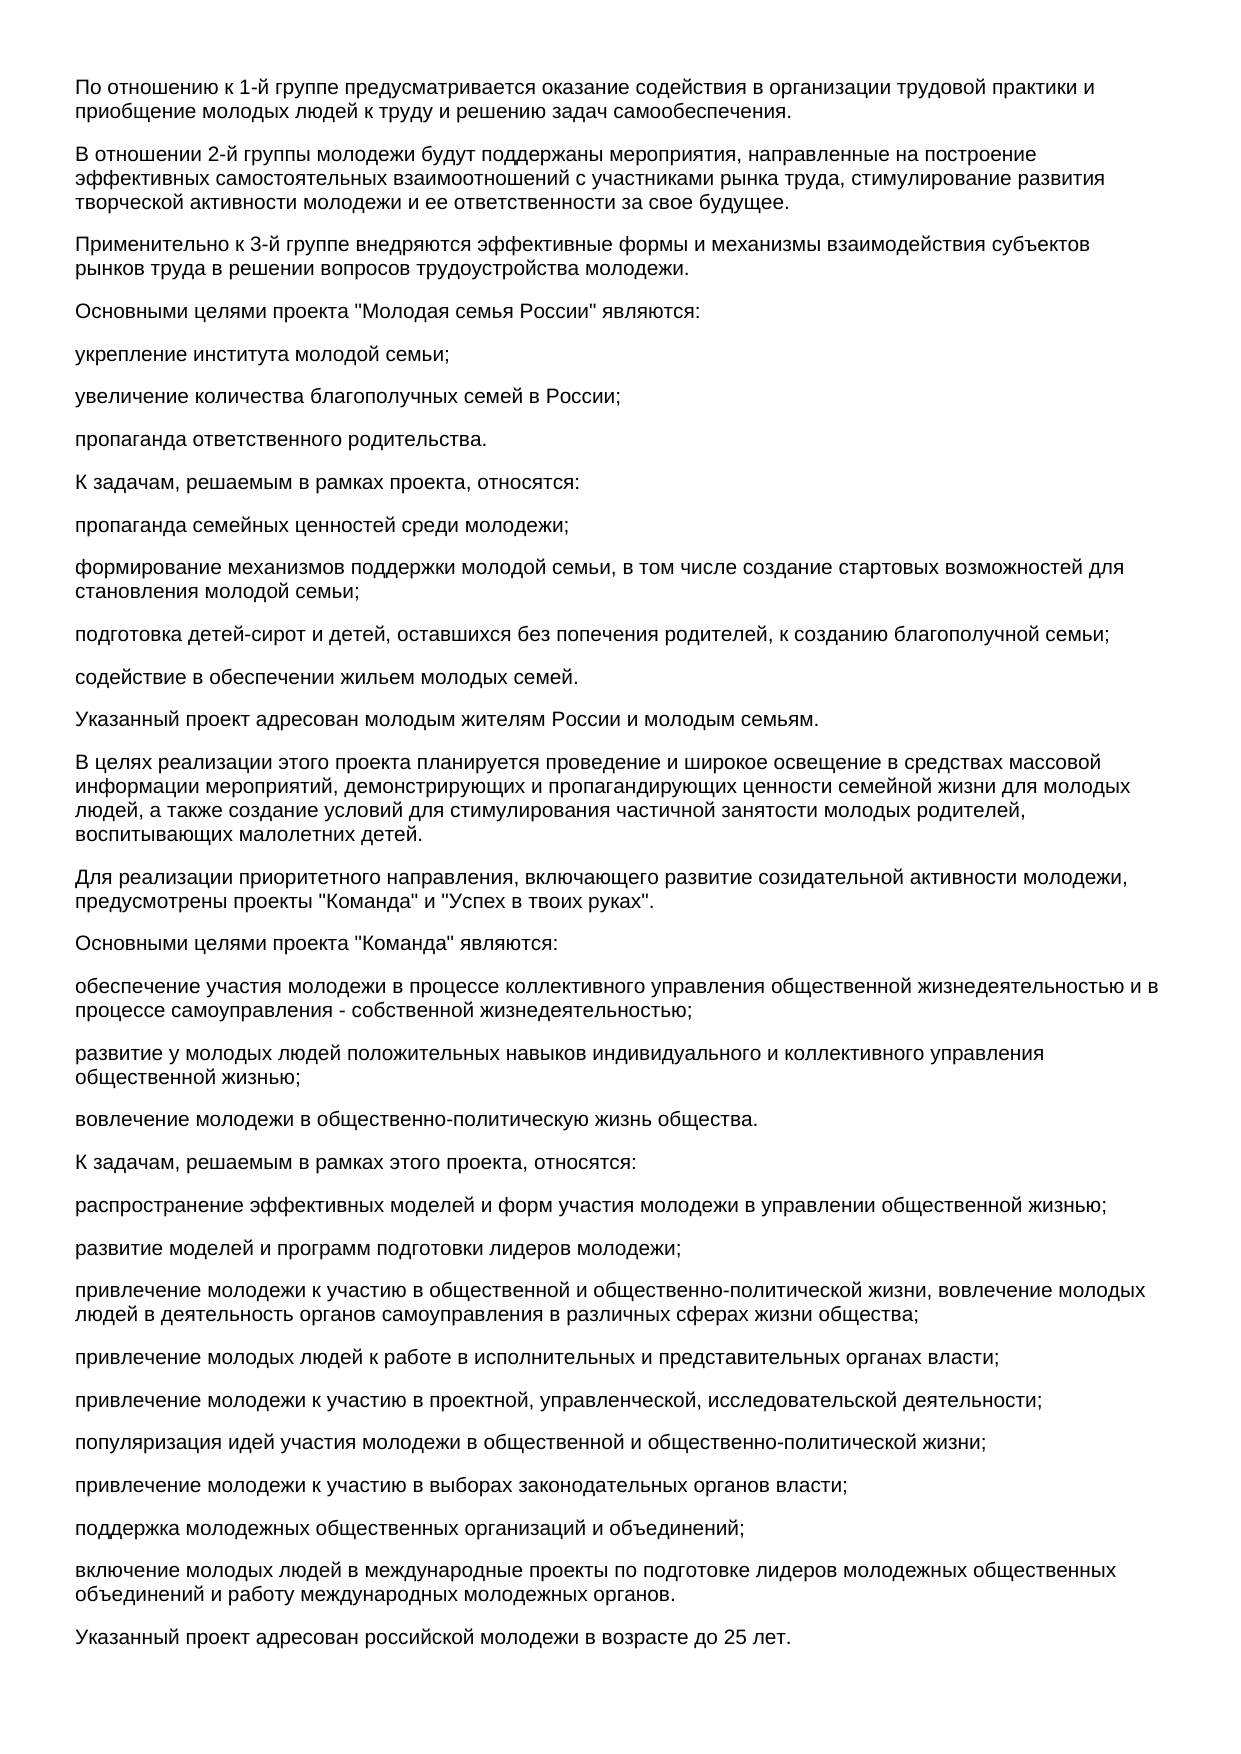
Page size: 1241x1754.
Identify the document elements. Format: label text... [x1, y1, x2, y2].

text развитие у молодых людей положительных навыков индивидуального и коллективного управления общественной жизнью; [75, 1041, 1165, 1088]
text пропаганда семейных ценностей среди молодежи; [75, 512, 1165, 536]
text увеличение количества благополучных семей в России; [75, 384, 1165, 408]
text содействие в обеспечении жильем молодых семей. [75, 664, 1165, 688]
text поддержка молодежных общественных организаций и объединений; [75, 1516, 1165, 1539]
text Для реализации приоритетного направления, включающего развитие созидательной активности молодежи, предусмотрены проекты "Команда" и "Успех в твоих руках". [75, 864, 1165, 912]
text обеспечение участия молодежи в процессе коллективного управления общественной жизнедеятельностью и в процессе самоуправления - собственной жизнедеятельностью; [75, 974, 1165, 1022]
text Указанный проект адресован молодым жителям России и молодым семьям. [75, 707, 1165, 731]
text Основными целями проекта "Молодая семья России" являются: [75, 299, 1165, 323]
text привлечение молодых людей к работе в исполнительных и представительных органах власти; [75, 1345, 1165, 1369]
text привлечение молодежи к участию в общественной и общественно-политической жизни, вовлечение молодых людей в деятельность органов самоуправления в различных сферах жизни общества; [75, 1278, 1165, 1326]
text В целях реализации этого проекта планируется проведение и широкое освещение в средствах массовой информации мероприятий, демонстрирующих и пропагандирующих ценности семейной жизни для молодых людей, а также создание условий для стимулирования частичной занятости молодых родителей, воспитывающих малолетних детей. [75, 750, 1165, 846]
text вовлечение молодежи в общественно-политическую жизнь общества. [75, 1107, 1165, 1131]
text К задачам, решаемым в рамках проекта, относятся: [75, 470, 1165, 494]
text По отношению к 1-й группе предусматривается оказание содействия в организации трудовой практики и приобщение молодых людей к труду и решению задач самообеспечения. [75, 75, 1165, 123]
text привлечение молодежи к участию в выборах законодательных органов власти; [75, 1473, 1165, 1497]
text популяризация идей участия молодежи в общественной и общественно-политической жизни; [75, 1430, 1165, 1454]
text К задачам, решаемым в рамках этого проекта, относятся: [75, 1150, 1165, 1174]
text привлечение молодежи к участию в проектной, управленческой, исследовательской деятельности; [75, 1387, 1165, 1411]
text Применительно к 3-й группе внедряются эффективные формы и механизмы взаимодействия субъектов рынков труда в решении вопросов трудоустройства молодежи. [75, 232, 1165, 280]
text пропаганда ответственного родительства. [75, 427, 1165, 451]
text Указанный проект адресован российской молодежи в возрасте до 25 лет. [75, 1625, 1165, 1649]
text подготовка детей-сирот и детей, оставшихся без попечения родителей, к созданию благополучной семьи; [75, 622, 1165, 646]
text формирование механизмов поддержки молодой семьи, в том числе создание стартовых возможностей для становления молодой семьи; [75, 555, 1165, 603]
text включение молодых людей в международные проекты по подготовке лидеров молодежных общественных объединений и работу международных молодежных органов. [75, 1558, 1165, 1606]
text Основными целями проекта "Команда" являются: [75, 931, 1165, 955]
text развитие моделей и программ подготовки лидеров молодежи; [75, 1235, 1165, 1259]
text укрепление института молодой семьи; [75, 342, 1165, 366]
text распространение эффективных моделей и форм участия молодежи в управлении общественной жизнью; [75, 1193, 1165, 1217]
text В отношении 2-й группы молодежи будут поддержаны мероприятия, направленные на построение эффективных самостоятельных взаимоотношений с участниками рынка труда, стимулирование развития творческой активности молодежи и ее ответственности за свое будущее. [75, 142, 1165, 213]
